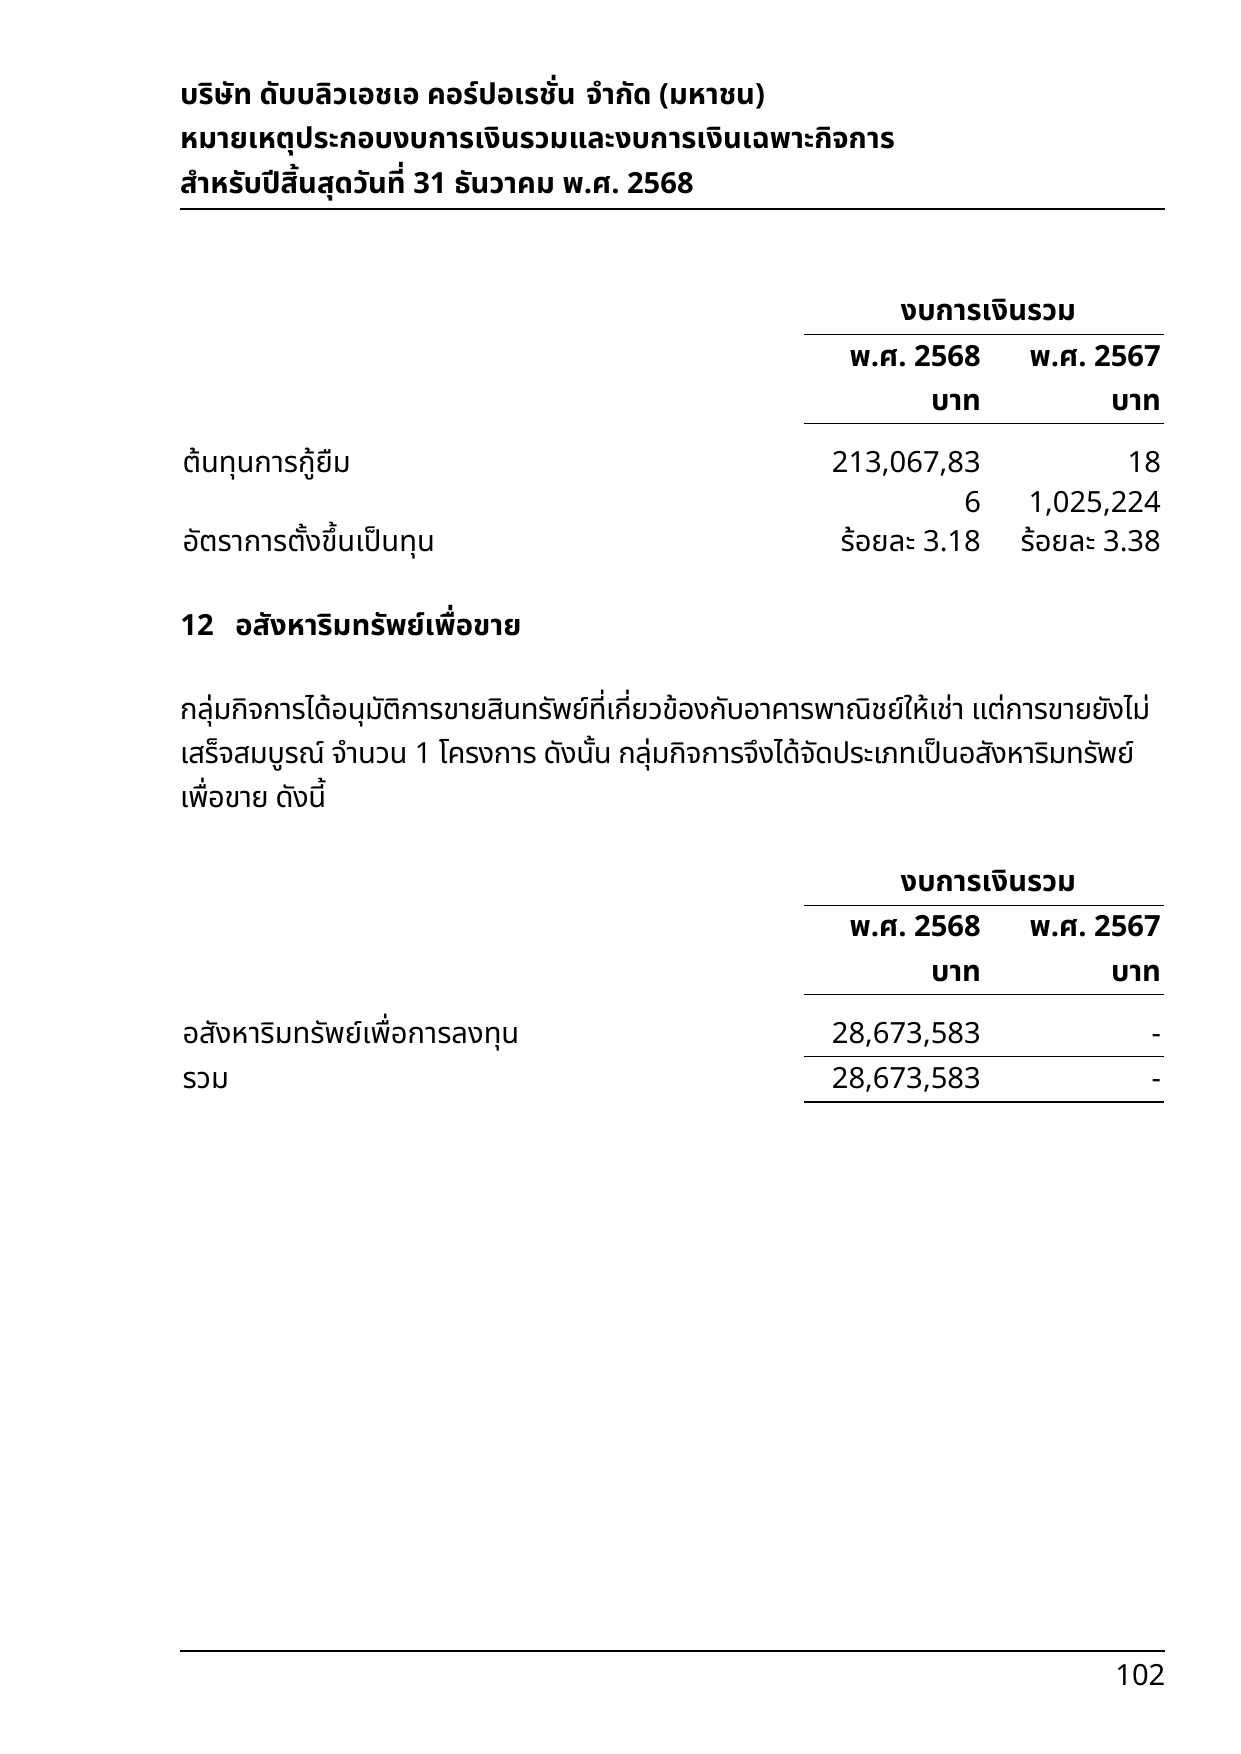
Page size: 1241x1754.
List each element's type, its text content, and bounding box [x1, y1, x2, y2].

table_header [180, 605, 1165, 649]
text กลุ่มกิจการได้อนุมัติการขายสินทรัพย์ที่เกี่ยวข้องกับอาคารพาณิชย์ให้เช่า แต่การขายยังไม่เสร็จสมบูรณ์ จำนวน 1 โครงการ ดังนั้น กลุ่มกิจการจึงได้จัดประเภทเป็นอสังหาริมทรัพย์เพื่อขาย ดังนี้ [180, 688, 1165, 821]
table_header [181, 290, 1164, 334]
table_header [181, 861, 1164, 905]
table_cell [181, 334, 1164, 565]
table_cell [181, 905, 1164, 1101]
